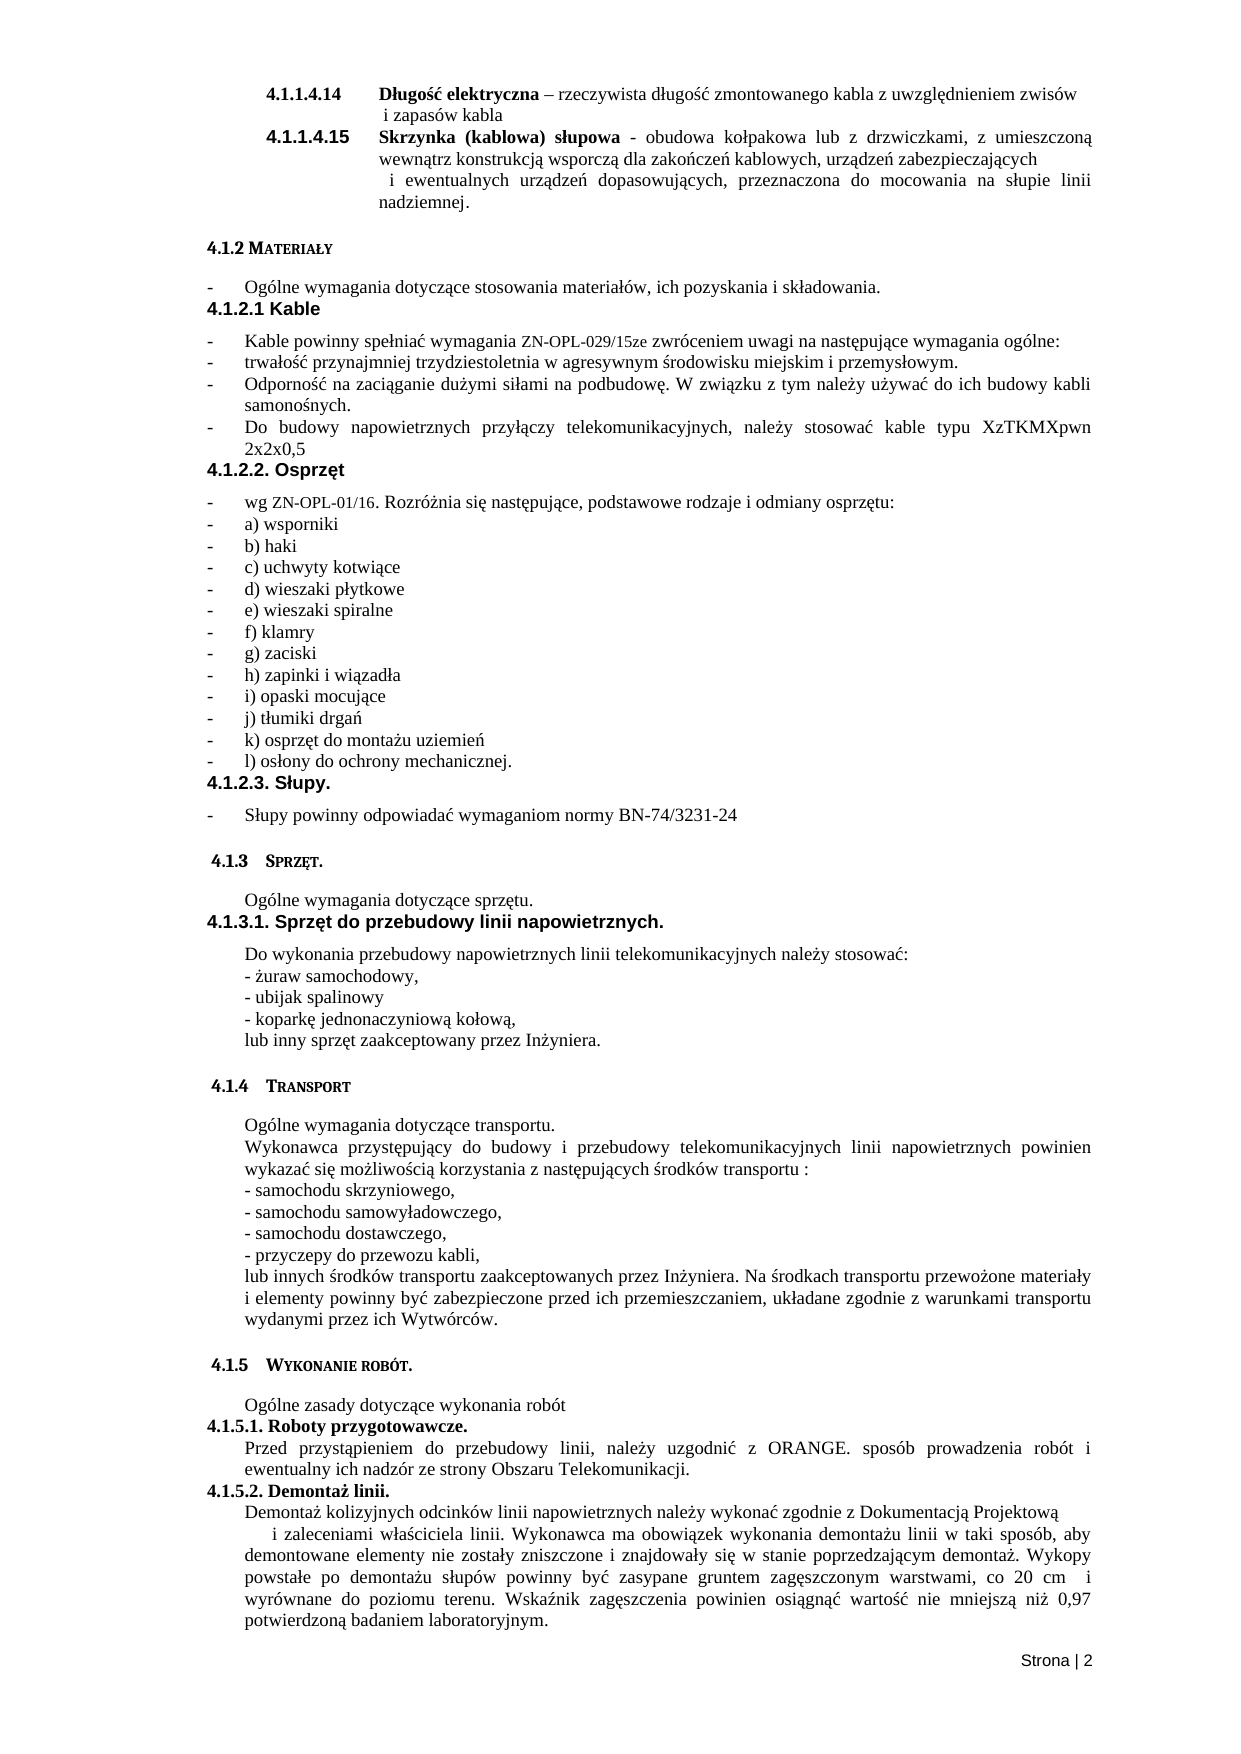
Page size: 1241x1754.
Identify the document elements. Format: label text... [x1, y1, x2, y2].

list Ogólne wymagania dotyczące stosowania materiałów, ich pozyskania i składowania. [207, 276, 1092, 297]
list l) osłony do ochrony mechanicznej. [207, 750, 1092, 772]
list Długość elektryczna – rzeczywista długość zmontowanego kabla z uwzględnieniem zwisów [266, 83, 1092, 104]
text - samochodu dostawczego, [244, 1222, 1092, 1244]
text 4.1.2.2. Osprzęt [207, 459, 1092, 481]
text - samochodu skrzyniowego, [244, 1179, 1092, 1201]
text Wykonawca przystępujący do budowy i przebudowy telekomunikacyjnych linii napowietrznych powinien wykazać się możliwością korzystania z następujących środków transportu : [244, 1136, 1092, 1179]
subtitle 4.1.2 Materiały [207, 237, 1092, 259]
list h) zapinki i wiązadła [207, 664, 1092, 685]
subtitle 4.1.5 Wykonanie robót. [207, 1355, 1092, 1376]
text - przyczepy do przewozu kabli, [244, 1244, 1092, 1265]
text - ubijak spalinowy [244, 986, 1092, 1008]
subtitle 4.1.4 Transport [207, 1076, 1092, 1097]
text 4.1.5.2. Demontaż linii. [207, 1480, 1092, 1501]
list Skrzynka (kablowa) słupowa - obudowa kołpakowa lub z drzwiczkami, z umieszczoną wewnątrz konstrukcją wsporczą dla zakończeń kablowych, urządzeń zabezpieczających [266, 126, 1092, 169]
list b) haki [207, 534, 1092, 556]
text 4.1.2.3. Słupy. [207, 772, 1092, 793]
list wg ZN-OPL-01/16. Rozróżnia się następujące, podstawowe rodzaje i odmiany osprzętu: [207, 491, 1092, 513]
text - koparkę jednonaczyniową kołową, [244, 1008, 1092, 1029]
text Ogólne wymagania dotyczące transportu. [244, 1114, 1092, 1136]
list c) uchwyty kotwiące [207, 556, 1092, 578]
text Ogólne zasady dotyczące wykonania robót [244, 1393, 1092, 1415]
text - samochodu samowyładowczego, [244, 1201, 1092, 1222]
text lub inny sprzęt zaakceptowany przez Inżyniera. [244, 1029, 1092, 1051]
list f) klamry [207, 621, 1092, 642]
list trwałość przynajmniej trzydziestoletnia w agresywnym środowisku miejskim i przemysłowym. [207, 351, 1092, 373]
list g) zaciski [207, 642, 1092, 664]
text i zapasów kabla [378, 104, 1092, 126]
text Przed przystąpieniem do przebudowy linii, należy uzgodnić z ORANGE. sposób prowadzenia robót i ewentualny ich nadzór ze strony Obszaru Telekomunikacji. [244, 1437, 1092, 1480]
text Demontaż kolizyjnych odcinków linii napowietrznych należy wykonać zgodnie z Dokumentacją Projektową [244, 1501, 1092, 1523]
text lub innych środków transportu zaakceptowanych przez Inżyniera. Na środkach transportu przewożone materiały i elementy powinny być zabezpieczone przed ich przemieszczaniem, układane zgodnie z warunkami transportu wydanymi przez ich Wytwórców. [244, 1265, 1092, 1330]
list d) wieszaki płytkowe [207, 578, 1092, 599]
text 4.1.3.1. Sprzęt do przebudowy linii napowietrznych. [207, 911, 1092, 932]
text Ogólne wymagania dotyczące sprzętu. [244, 889, 1092, 911]
list i) opaski mocujące [207, 685, 1092, 707]
text i ewentualnych urządzeń dopasowujących, przeznaczona do mocowania na słupie linii nadziemnej. [378, 169, 1092, 212]
text 4.1.2.1 Kable [207, 297, 1092, 319]
text 4.1.5.1. Roboty przygotowawcze. [207, 1415, 1092, 1437]
list Kable powinny spełniać wymagania ZN-OPL-029/15ze zwróceniem uwagi na następujące wymagania ogólne: [207, 330, 1092, 351]
list Odporność na zaciąganie dużymi siłami na podbudowę. W związku z tym należy używać do ich budowy kabli samonośnych. [207, 373, 1092, 416]
list e) wieszaki spiralne [207, 599, 1092, 621]
list Do budowy napowietrznych przyłączy telekomunikacyjnych, należy stosować kable typu XzTKMXpwn 2x2x0,5 [207, 416, 1092, 459]
text Do wykonania przebudowy napowietrznych linii telekomunikacyjnych należy stosować: [244, 943, 1092, 964]
list j) tłumiki drgań [207, 707, 1092, 728]
text - żuraw samochodowy, [244, 964, 1092, 986]
list k) osprzęt do montażu uziemień [207, 728, 1092, 750]
text i zaleceniami właściciela linii. Wykonawca ma obowiązek wykonania demontażu linii w taki sposób, aby demontowane elementy nie zostały zniszczone i znajdowały się w stanie poprzedzającym demontaż. Wykopy powstałe po demontażu słupów powinny być zasypane gruntem zagęszczonym warstwami, co i wyrównane do poziomu terenu. Wskaźnik zagęszczenia powinien osiągnąć wartość nie mniejszą niż 0,97 potwierdzoną badaniem laboratoryjnym. [244, 1523, 1092, 1631]
subtitle 4.1.3 Sprzęt. [207, 851, 1092, 872]
list a) wsporniki [207, 513, 1092, 534]
list Słupy powinny odpowiadać wymaganiom normy BN-74/3231-24 [207, 804, 1092, 826]
